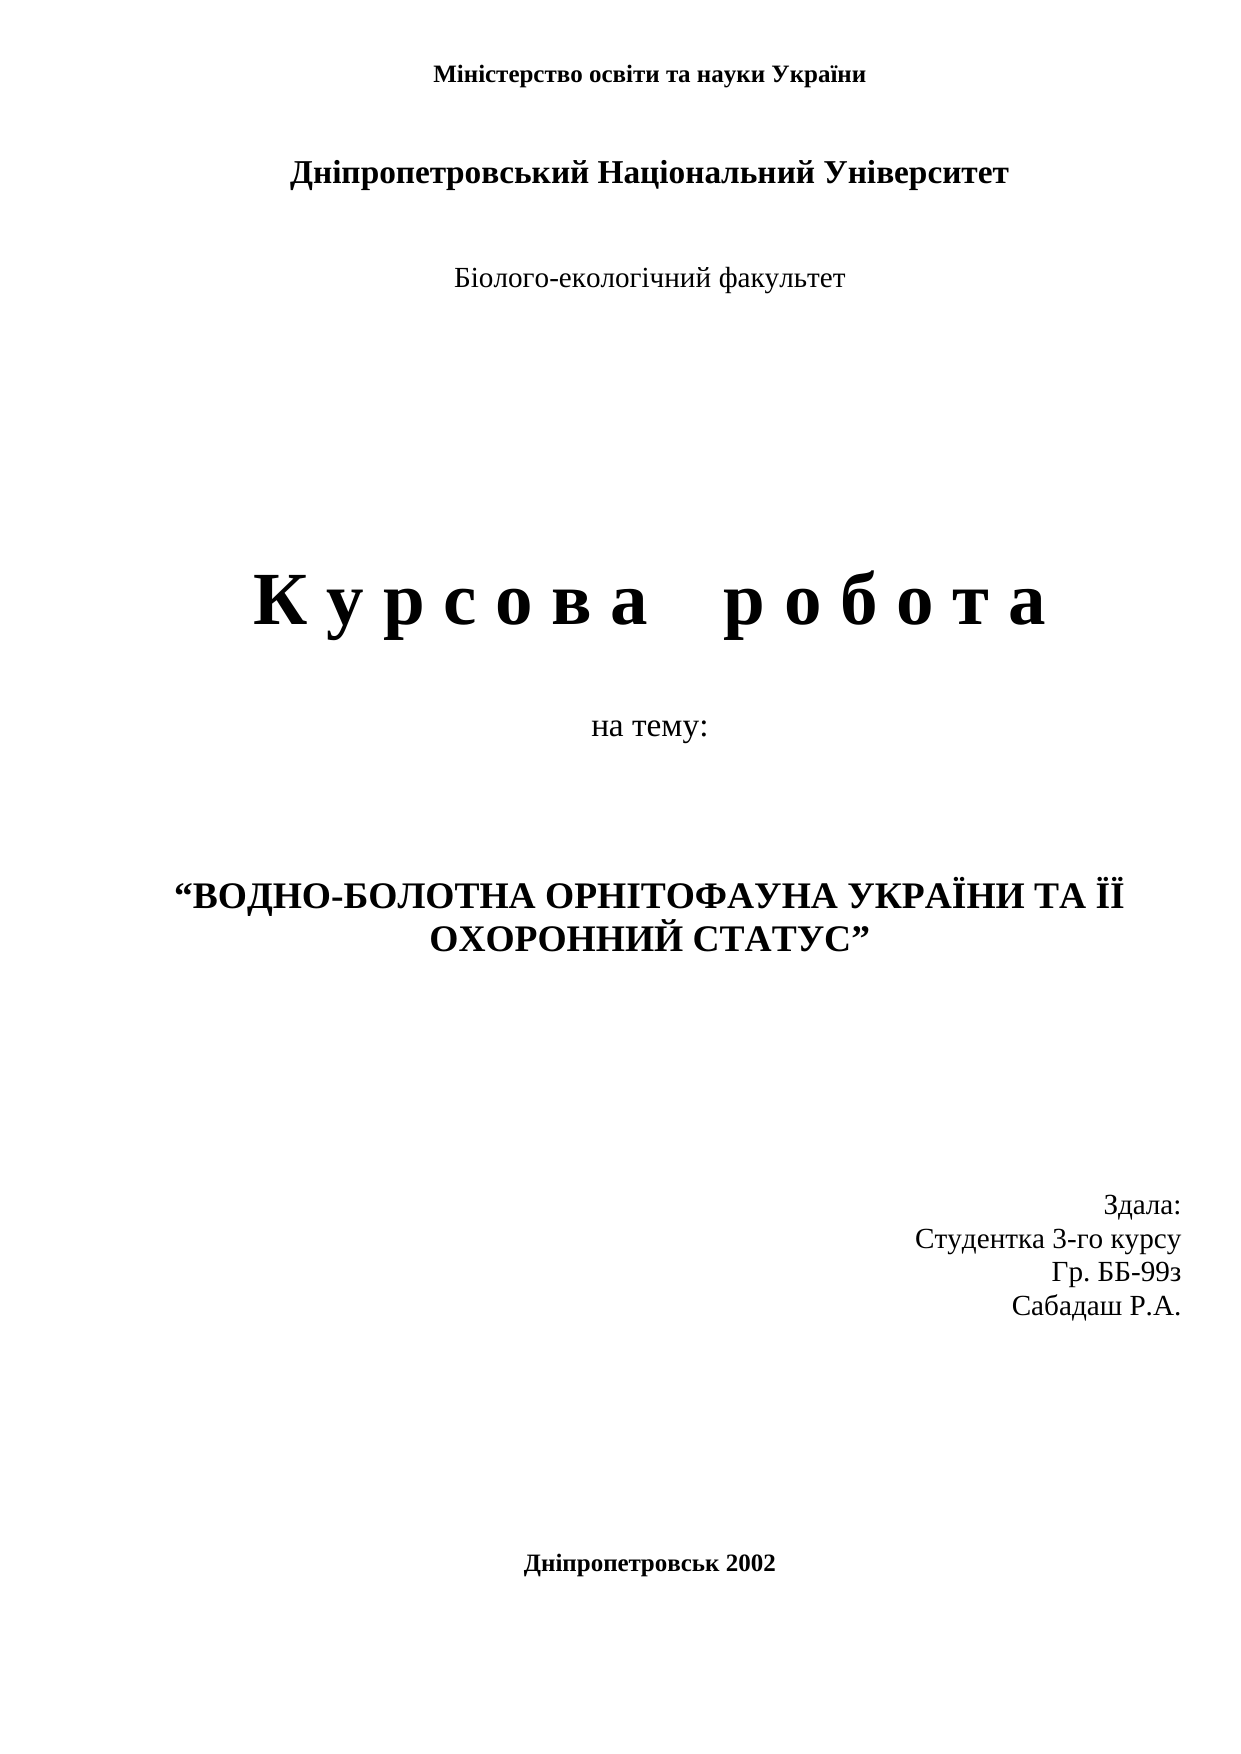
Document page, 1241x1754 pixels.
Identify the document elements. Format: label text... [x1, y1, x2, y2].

text на тему: [118, 705, 1181, 744]
text Здала: [118, 1187, 1181, 1221]
subtitle Біолого-екологічний факультет [118, 260, 1181, 294]
text Гр. ББ-99з [118, 1254, 1181, 1288]
subtitle Дніпропетровський Національний Університет [118, 153, 1181, 191]
subtitle К у р с о в а р о б о т а [118, 554, 1181, 641]
title Міністерство освіти та науки України [118, 59, 1181, 88]
text “ВОДНО-БОЛОТНА ОРНІТОФАУНА УКРАЇНИ ТА ЇЇ ОХОРОННИЙ СТАТУС” [118, 873, 1181, 959]
text Студентка 3-го курсу [118, 1221, 1181, 1254]
subtitle Дніпропетровськ 2002 [118, 1548, 1181, 1577]
text Сабадаш Р.А. [118, 1288, 1181, 1322]
